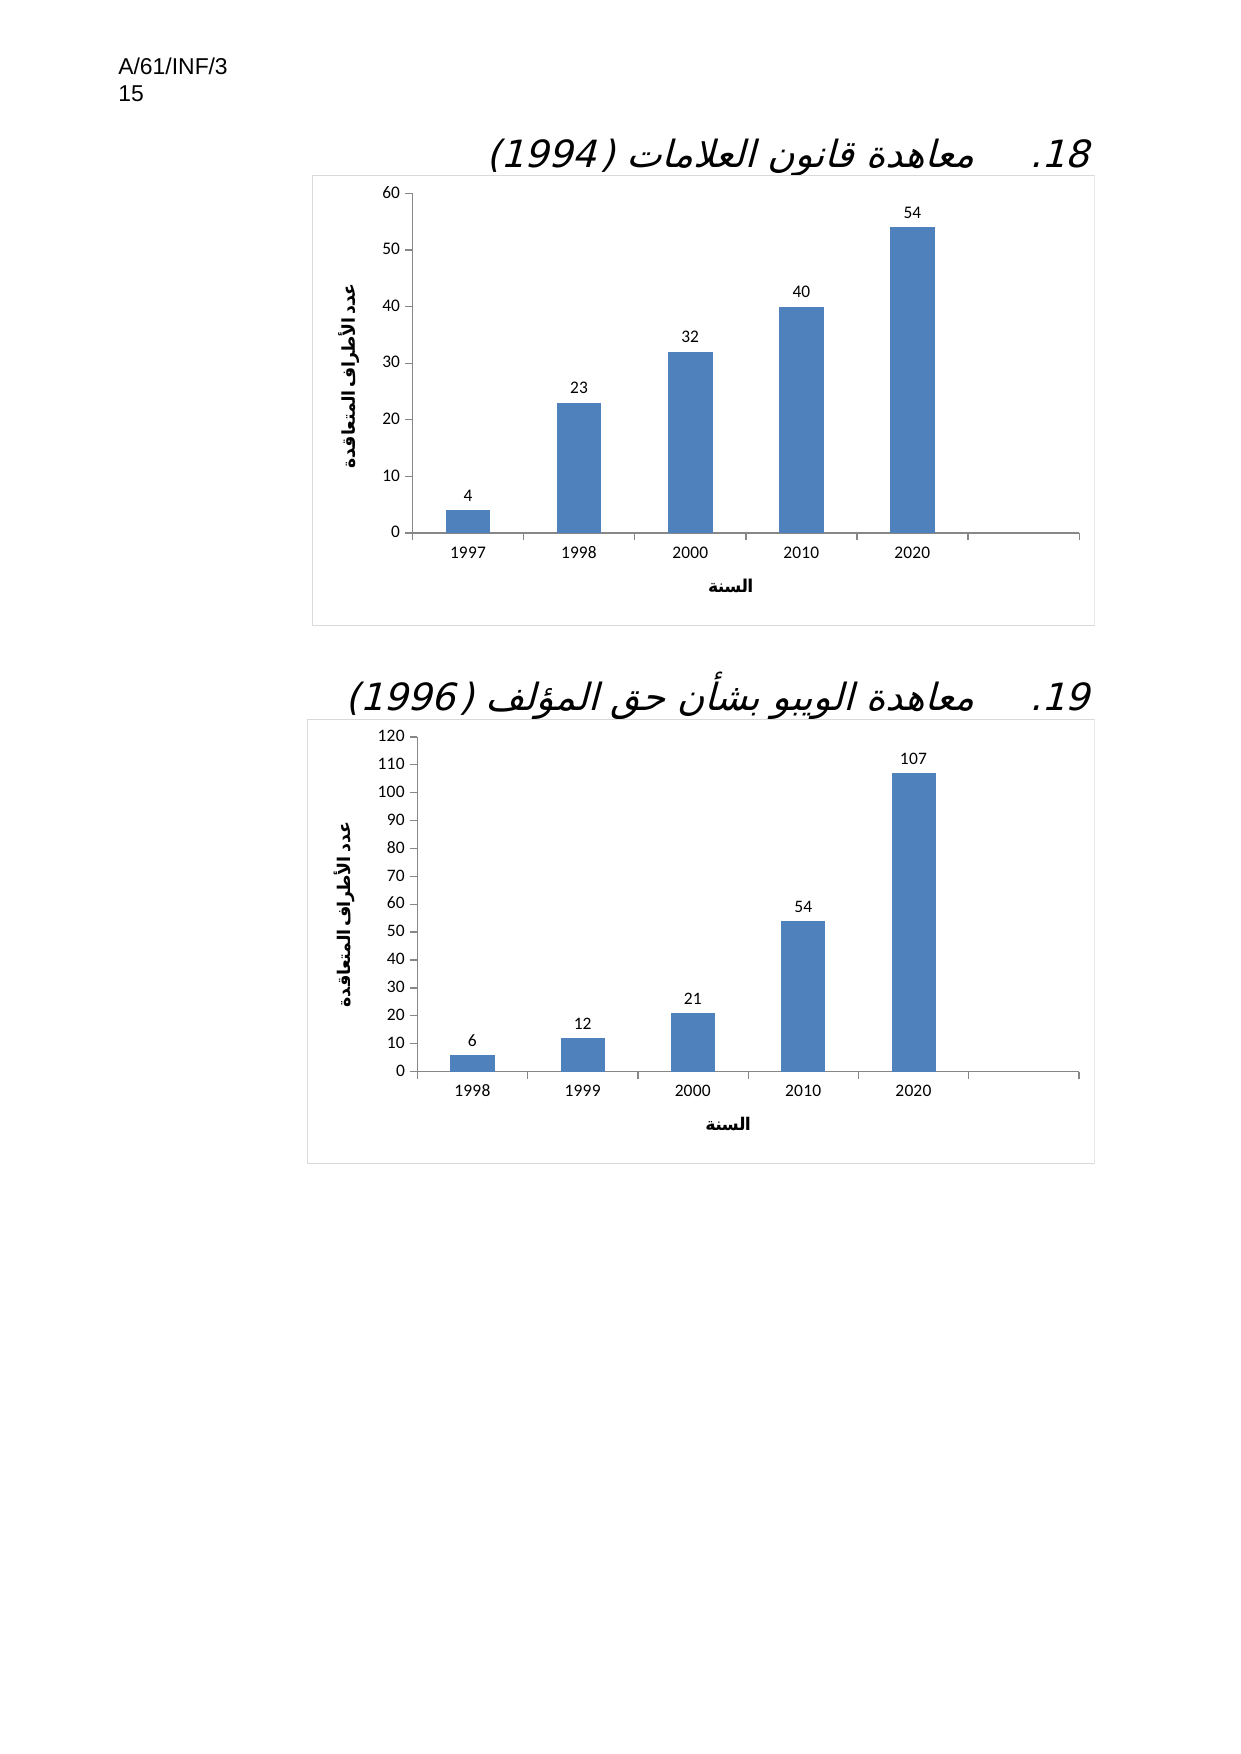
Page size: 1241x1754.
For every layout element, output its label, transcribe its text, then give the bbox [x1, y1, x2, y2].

subtitle 18. معاهدة قانون العلامات (1994) [118, 132, 1092, 176]
subtitle 19. معاهدة الويبو بشأن حق المؤلف (1996) [118, 676, 1092, 719]
